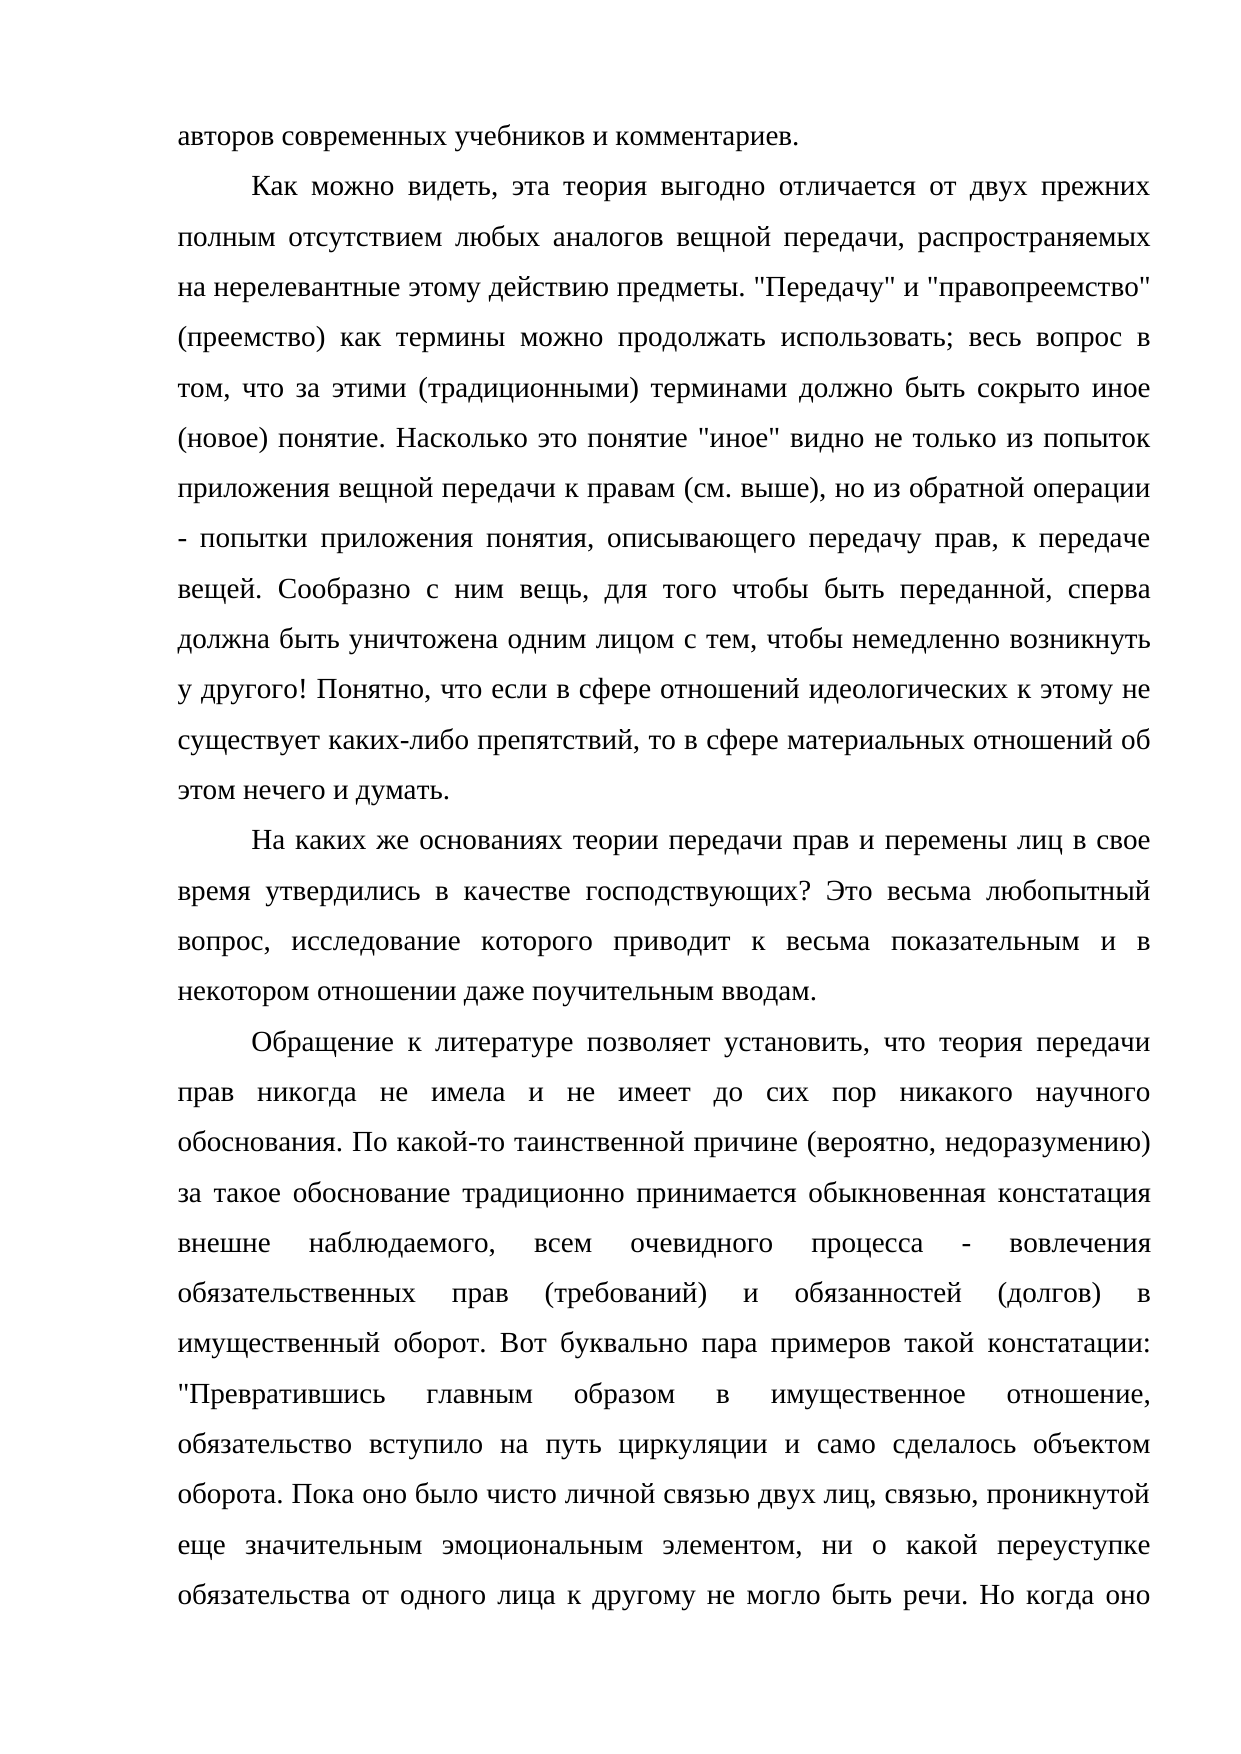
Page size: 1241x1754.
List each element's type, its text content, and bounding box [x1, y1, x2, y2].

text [177, 1024, 1152, 1611]
text Как можно видеть, эта теория выгодно отличается от двух прежних полным отсутствием любых аналогов вещной передачи, распространяемых на нерелевантные этому действию предметы. "Передачу" и "правопреемство" (преемство) как термины можно продолжать использовать; весь вопрос в том, что за этими (традиционными) терминами должно быть сокрыто иное (новое) понятие. Насколько это понятие "иное" видно не только из попыток приложения вещной передачи к правам (см. выше), но из обратной операции - попытки приложения понятия, описывающего передачу прав, к передаче вещей. Сообразно с ним вещь, для того чтобы быть переданной, сперва должна быть уничтожена одним лицом с тем, чтобы немедленно возникнуть у другого! Понятно, что если в сфере отношений идеологических к этому не существует каких-либо препятствий, то в сфере материальных отношений об этом нечего и думать. [177, 168, 1152, 806]
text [177, 118, 1152, 152]
text На каких же основаниях теории передачи прав и перемены лиц в свое время утвердились в качестве господствующих? Это весьма любопытный вопрос, исследование которого приводит к весьма показательным и в некотором отношении даже поучительным вводам. [177, 822, 1152, 1007]
